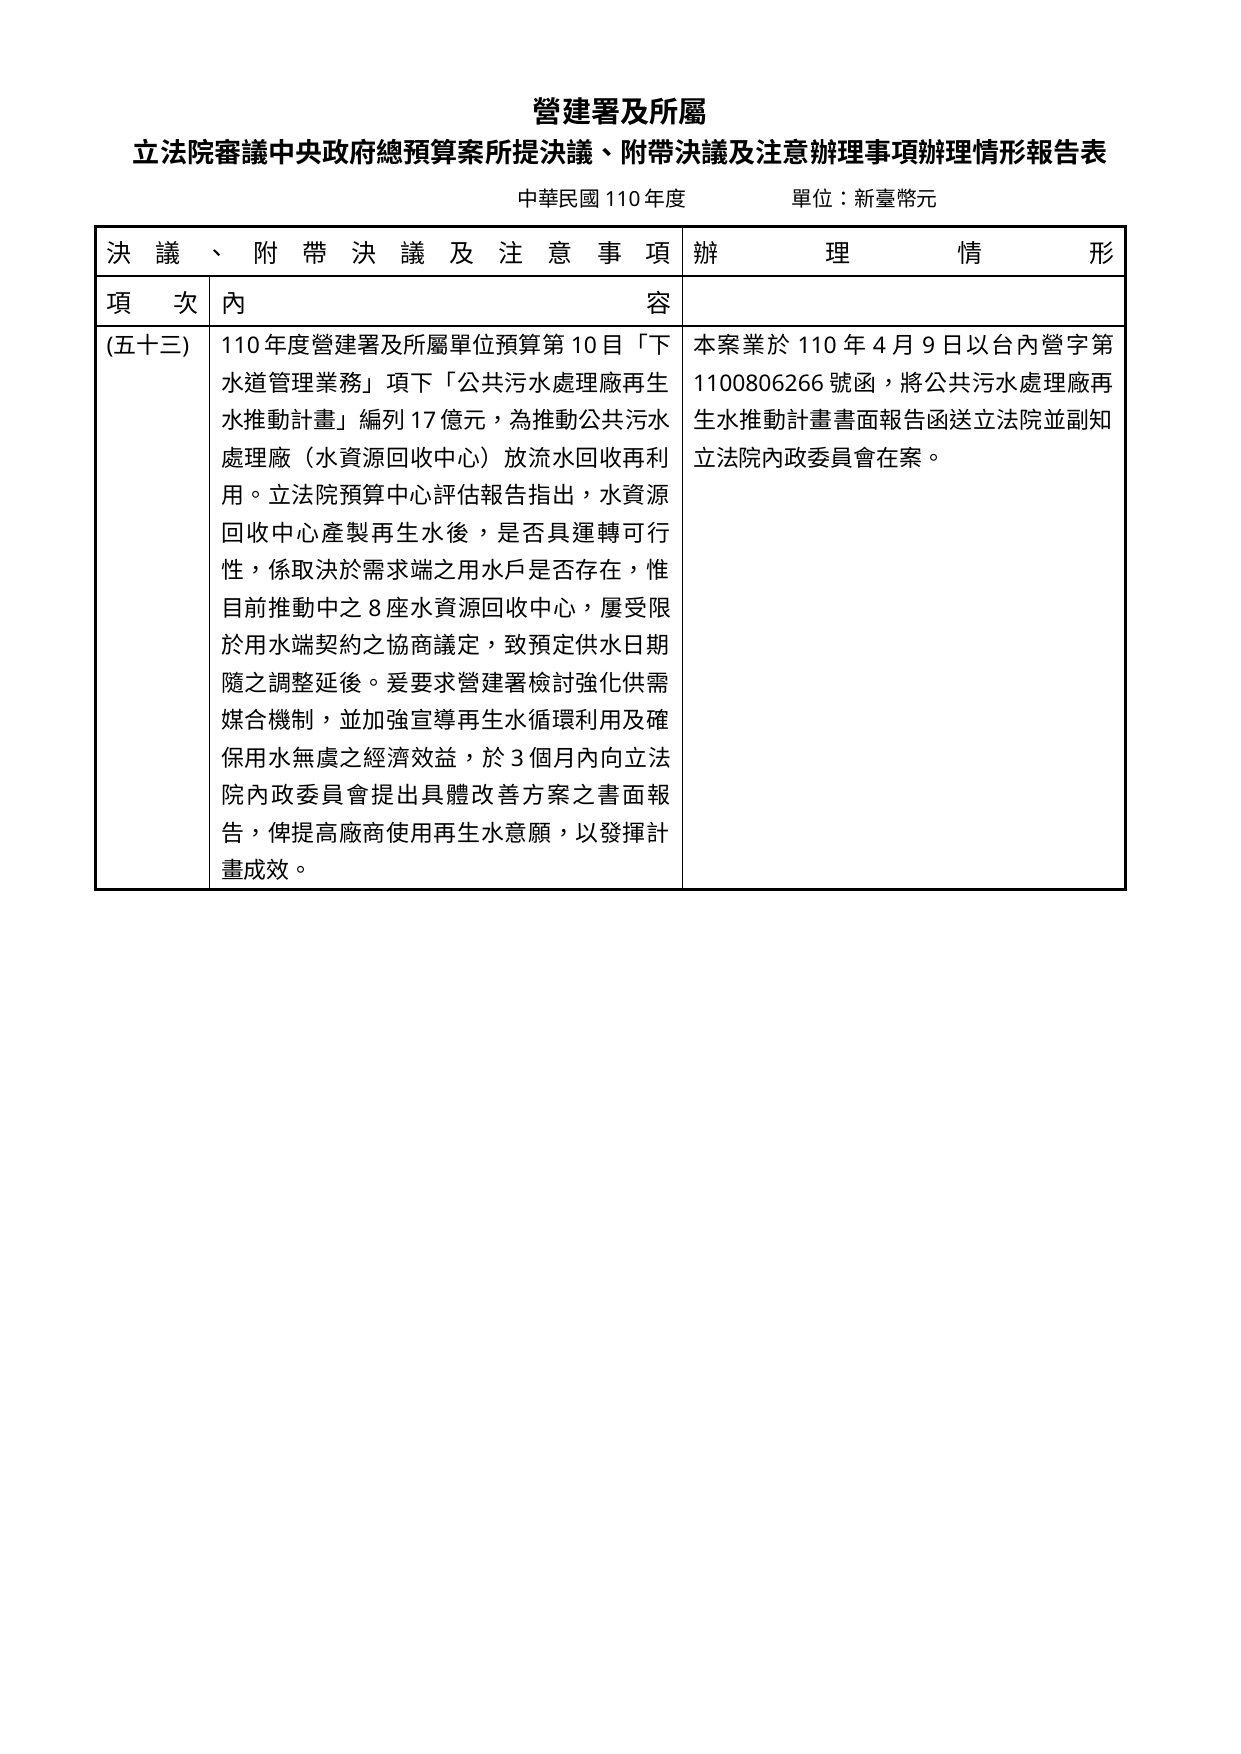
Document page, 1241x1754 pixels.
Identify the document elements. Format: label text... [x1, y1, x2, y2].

table_cell [97, 327, 209, 888]
table_cell 項次 [97, 277, 209, 325]
table_header 決議、附帶決議及注意事項 [97, 228, 682, 275]
table_cell [683, 277, 1124, 325]
table_header 辦理情形 [683, 228, 1124, 275]
table_cell 本案業於110年4月9日以台內營字第1100806266號函，將公共污水處理廠再生水推動計畫書面報告函送立法院並副知立法院內政委員會在案。 [683, 327, 1124, 888]
table_cell 內容 [210, 277, 682, 325]
table_cell 110年度營建署及所屬單位預算第10目「下水道管理業務」項下「公共污水處理廠再生水推動計畫」編列17億元，為推動公共污水處理廠（水資源回收中心）放流水回收再利用。立法院預算中心評估報告指出，水資源回收中心產製再生水後，是否具運轉可行性，係取決於需求端之用水戶是否存在，惟目前推動中之8座水資源回收中心，屢受限於用水端契約之協商議定，致預定供水日期隨之調整延後。爰要求營建署檢討強化供需媒合機制，並加強宣導再生水循環利用及確保用水無虞之經濟效益，於3個月內向立法院內政委員會提出具體改善方案之書面報告，俾提高廠商使用再生水意願，以發揮計畫成效。 [210, 327, 682, 888]
